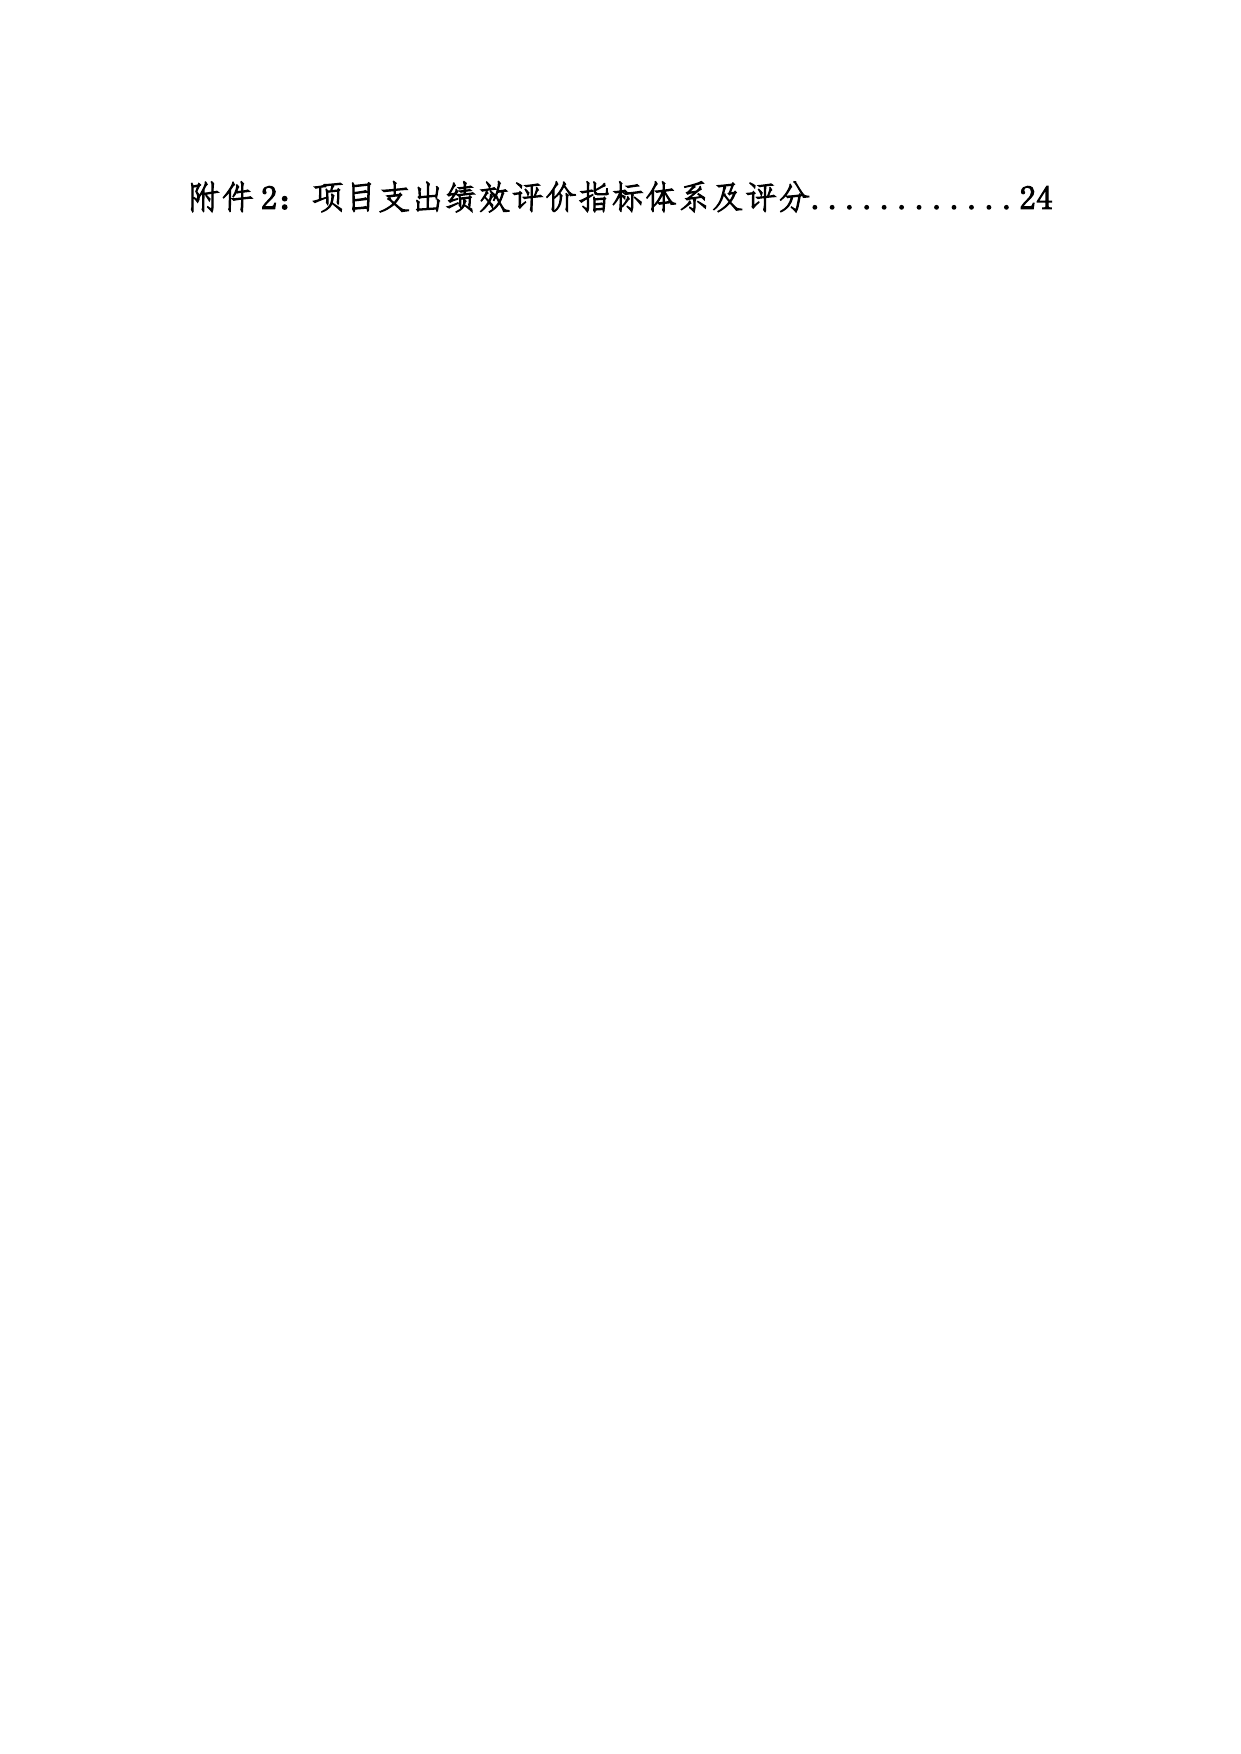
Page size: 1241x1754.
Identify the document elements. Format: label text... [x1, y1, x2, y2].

text 附件2：项目支出绩效评价指标体系及评分 24 [187, 162, 1053, 227]
